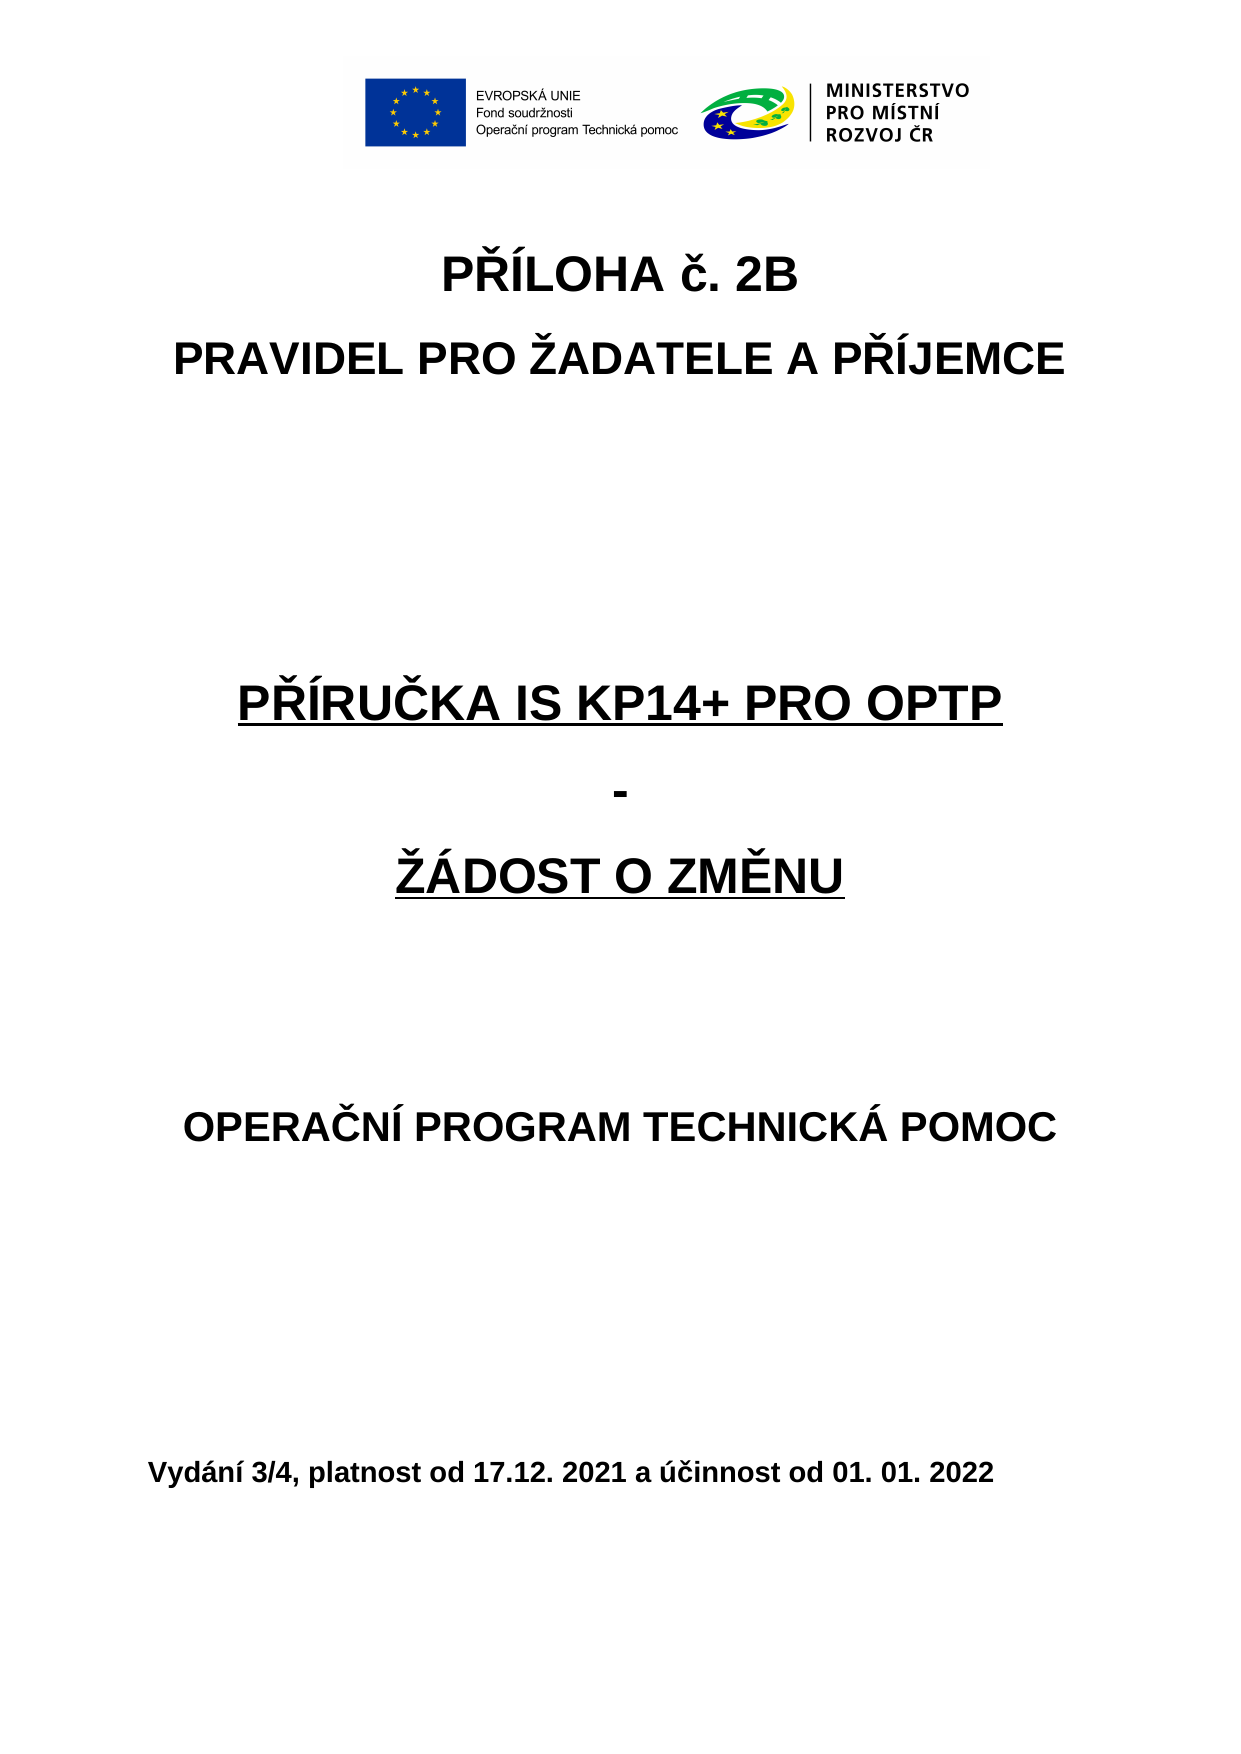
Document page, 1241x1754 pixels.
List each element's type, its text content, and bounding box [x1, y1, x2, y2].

text PRAVIDEL pro žadatele A příjemce [148, 331, 1093, 384]
text Příručka IS KP14+ pro optp [148, 673, 1093, 731]
text Operační program technická pomoc [148, 1102, 1093, 1150]
text žádost o změnu [148, 847, 1093, 904]
picture [343, 56, 990, 169]
text - [148, 760, 1093, 817]
text Vydání 3/4, platnost od 17.12. 2021 a účinnost od 01. 01. 2022 [148, 1455, 1093, 1489]
text příloha č. 2B [148, 244, 1093, 302]
